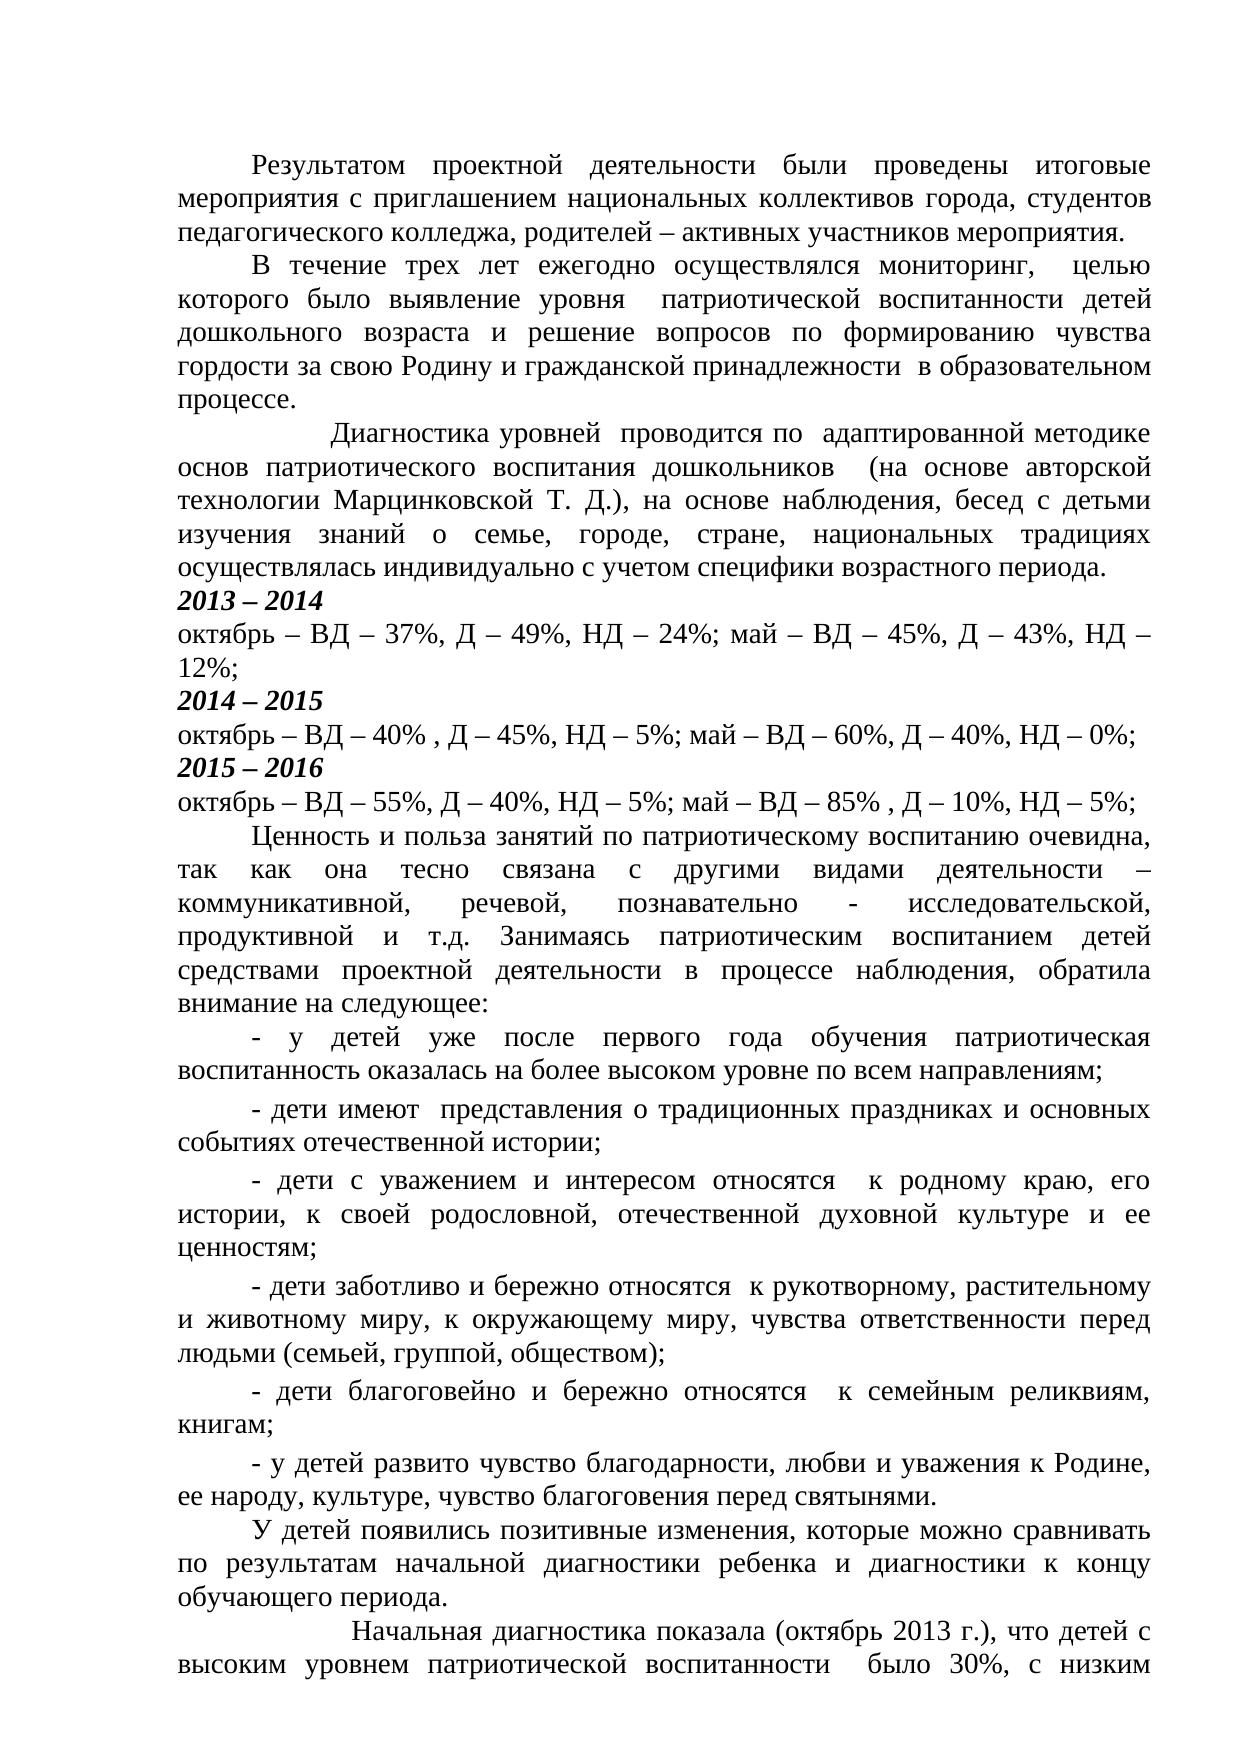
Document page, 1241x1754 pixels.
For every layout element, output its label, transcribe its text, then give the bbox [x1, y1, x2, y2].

text - дети заботливо и бережно относятся к рукотворному, растительному и животному миру, к окружающему миру, чувства ответственности перед людьми (семьей, группой, обществом); [177, 1268, 1152, 1368]
text Результатом проектной деятельности были проведены итоговые мероприятия с приглашением национальных коллективов города, студентов педагогического колледжа, родителей – активных участников мероприятия. [177, 147, 1152, 247]
text У детей появились позитивные изменения, которые можно сравнивать по результатам начальной диагностики ребенка и диагностики к концу обучающего периода. [177, 1512, 1152, 1613]
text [177, 1613, 1152, 1680]
text - у детей развито чувство благодарности, любви и уважения к Родине, ее народу, культуре, чувство благоговения перед святынями. [177, 1445, 1152, 1512]
text октябрь – ВД – 37%, Д – 49%, НД – 24%; май – ВД – 45%, Д – 43%, НД – 12%; [177, 616, 1152, 683]
text октябрь – ВД – 55%, Д – 40%, НД – 5%; май – ВД – 85% , Д – 10%, НД – 5%; [177, 784, 1152, 818]
text 2014 – 2015 [177, 683, 1152, 717]
text - дети с уважением и интересом относятся к родному краю, его истории, к своей родословной, отечественной духовной культуре и ее ценностям; [177, 1162, 1152, 1263]
text В течение трех лет ежегодно осуществлялся мониторинг, целью которого было выявление уровня патриотической воспитанности детей дошкольного возраста и решение вопросов по формированию чувства гордости за свою Родину и гражданской принадлежности в образовательном процессе. [177, 247, 1152, 415]
text 2013 – 2014 [177, 583, 1152, 616]
text 2015 – 2016 [177, 751, 1152, 784]
text - дети имеют представления о традиционных праздниках и основных событиях отечественной истории; [177, 1091, 1152, 1158]
text Диагностика уровней проводится по адаптированной методике основ патриотического воспитания дошкольников (на основе авторской технологии Марцинковской Т. Д.), на основе наблюдения, бесед с детьми изучения знаний о семье, городе, стране, национальных традициях осуществлялась индивидуально с учетом специфики возрастного периода. [177, 415, 1152, 583]
text Ценность и польза занятий по патриотическому воспитанию очевидна, так как она тесно связана с другими видами деятельности – коммуникативной, речевой, познавательно - исследовательской, продуктивной и т.д. Занимаясь патриотическим воспитанием детей средствами проектной деятельности в процессе наблюдения, обратила внимание на следующее: [177, 818, 1152, 1019]
text - у детей уже после первого года обучения патриотическая воспитанность оказалась на более высоком уровне по всем направлениям; [177, 1019, 1152, 1086]
text - дети благоговейно и бережно относятся к семейным реликвиям, книгам; [177, 1373, 1152, 1440]
text октябрь – ВД – 40% , Д – 45%, НД – 5%; май – ВД – 60%, Д – 40%, НД – 0%; [177, 717, 1152, 751]
